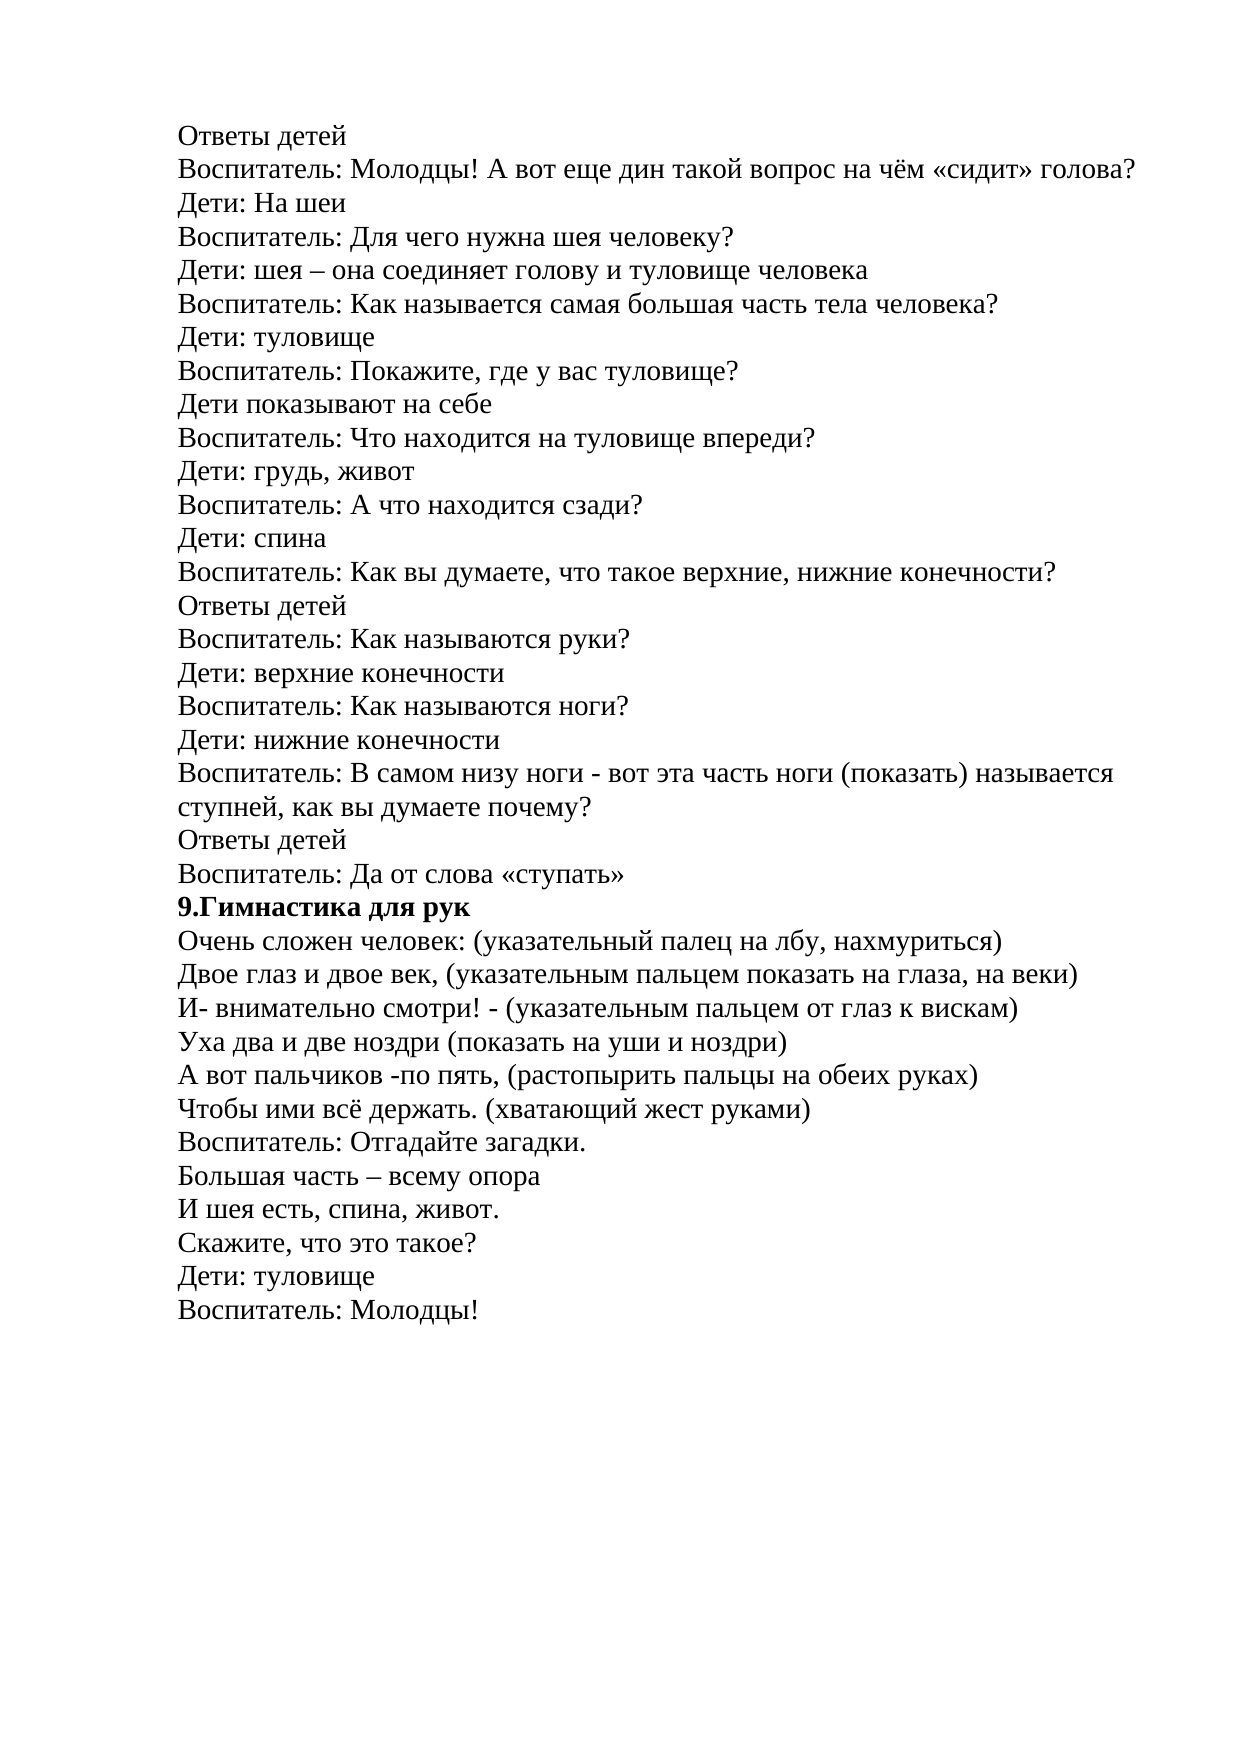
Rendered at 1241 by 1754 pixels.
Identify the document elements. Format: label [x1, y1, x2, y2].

text [177, 118, 1152, 1326]
